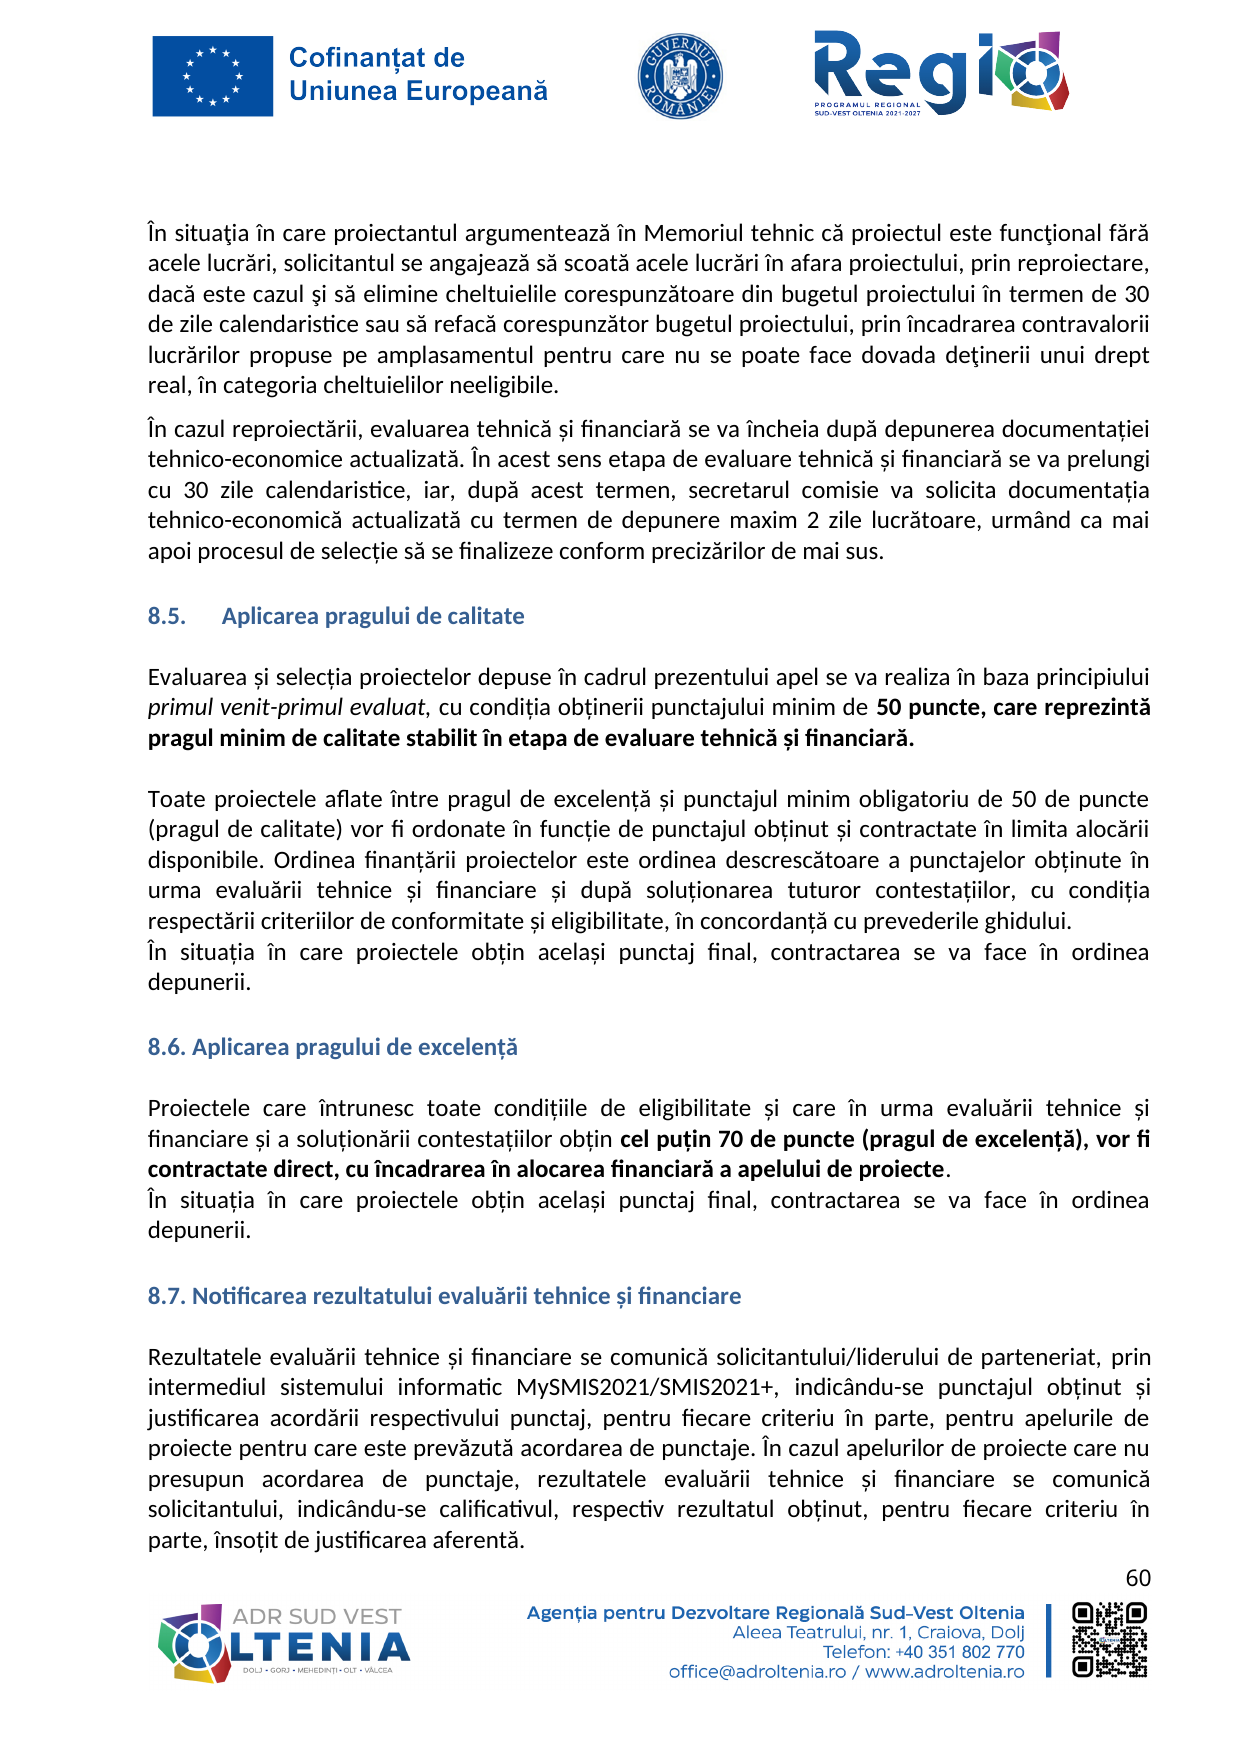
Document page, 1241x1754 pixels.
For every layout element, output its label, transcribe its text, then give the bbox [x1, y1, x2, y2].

text Evaluarea și selecția proiectelor depuse în cadrul prezentului apel se va realiza în baza principiului primul venit-primul evaluat, cu condiția obținerii punctajului minim de 50 puncte, care reprezintă pragul minim de calitate stabilit în etapa de evaluare tehnică și financiară. [148, 661, 1152, 753]
text Rezultatele evaluării tehnice și financiare se comunică solicitantului/liderului de parteneriat, prin intermediul sistemului informatic MySMIS2021/SMIS2021+, indicându-se punctajul obținut și justificarea acordării respectivului punctaj, pentru fiecare criteriu în parte, pentru apelurile de proiecte pentru care este prevăzută acordarea de punctaje. În cazul apelurilor de proiecte care nu presupun acordarea de punctaje, rezultatele evaluării tehnice și financiare se comunică solicitantului, indicându-se calificativul, respectiv rezultatul obținut, pentru fiecare criteriu în parte, însoțit de justificarea aferentă. [148, 1341, 1152, 1554]
picture [812, 29, 1071, 119]
picture [147, 31, 550, 120]
text 8.7. Notificarea rezultatului evaluării tehnice și financiare [148, 1280, 1152, 1310]
picture [148, 1593, 1152, 1691]
text În situația în care proiectele obțin același punctaj final, contractarea se va face în ordinea depunerii. [148, 1184, 1152, 1245]
text În situaţia în care proiectantul argumentează în Memoriul tehnic că proiectul este funcţional fără acele lucrări, solicitantul se angajează să scoată acele lucrări în afara proiectului, prin reproiectare, dacă este cazul şi să elimine cheltuielile corespunzătoare din bugetul proiectului în termen de 30 de zile calendaristice sau să refacă corespunzător bugetul proiectului, prin încadrarea contravalorii lucrărilor propuse pe amplasamentul pentru care nu se poate face dovada deţinerii unui drept real, în categoria cheltuielilor neeligibile. [148, 217, 1152, 400]
picture [633, 31, 728, 121]
text În cazul reproiectării, evaluarea tehnică și financiară se va încheia după depunerea documentației tehnico-economice actualizată. În acest sens etapa de evaluare tehnică și financiară se va prelungi cu 30 zile calendaristice, iar, după acest termen, secretarul comisie va solicita documentația tehnico-economică actualizată cu termen de depunere maxim 2 zile lucrătoare, urmând ca mai apoi procesul de selecție să se finalizeze conform precizărilor de mai sus. [148, 413, 1152, 565]
text Toate proiectele aflate între pragul de excelență și punctajul minim obligatoriu de 50 de puncte (pragul de calitate) vor fi ordonate în funcție de punctajul obținut și contractate în limita alocării disponibile. Ordinea finanțării proiectelor este ordinea descrescătoare a punctajelor obținute în urma evaluării tehnice și financiare și după soluționarea tuturor contestațiilor, cu condiția respectării criteriilor de conformitate și eligibilitate, în concordanță cu prevederile ghidului. [148, 783, 1152, 936]
text 8.6. Aplicarea pragului de excelență [148, 1031, 1152, 1062]
text Proiectele care întrunesc toate condițiile de eligibilitate și care în urma evaluării tehnice și financiare și a soluționării contestațiilor obțin cel puțin 70 de puncte (pragul de excelență), vor fi contractate direct, cu încadrarea în alocarea financiară a apelului de proiecte. [148, 1092, 1152, 1184]
text 8.5. Aplicarea pragului de calitate [148, 600, 1152, 631]
text În situația în care proiectele obțin același punctaj final, contractarea se va face în ordinea depunerii. [148, 936, 1152, 997]
